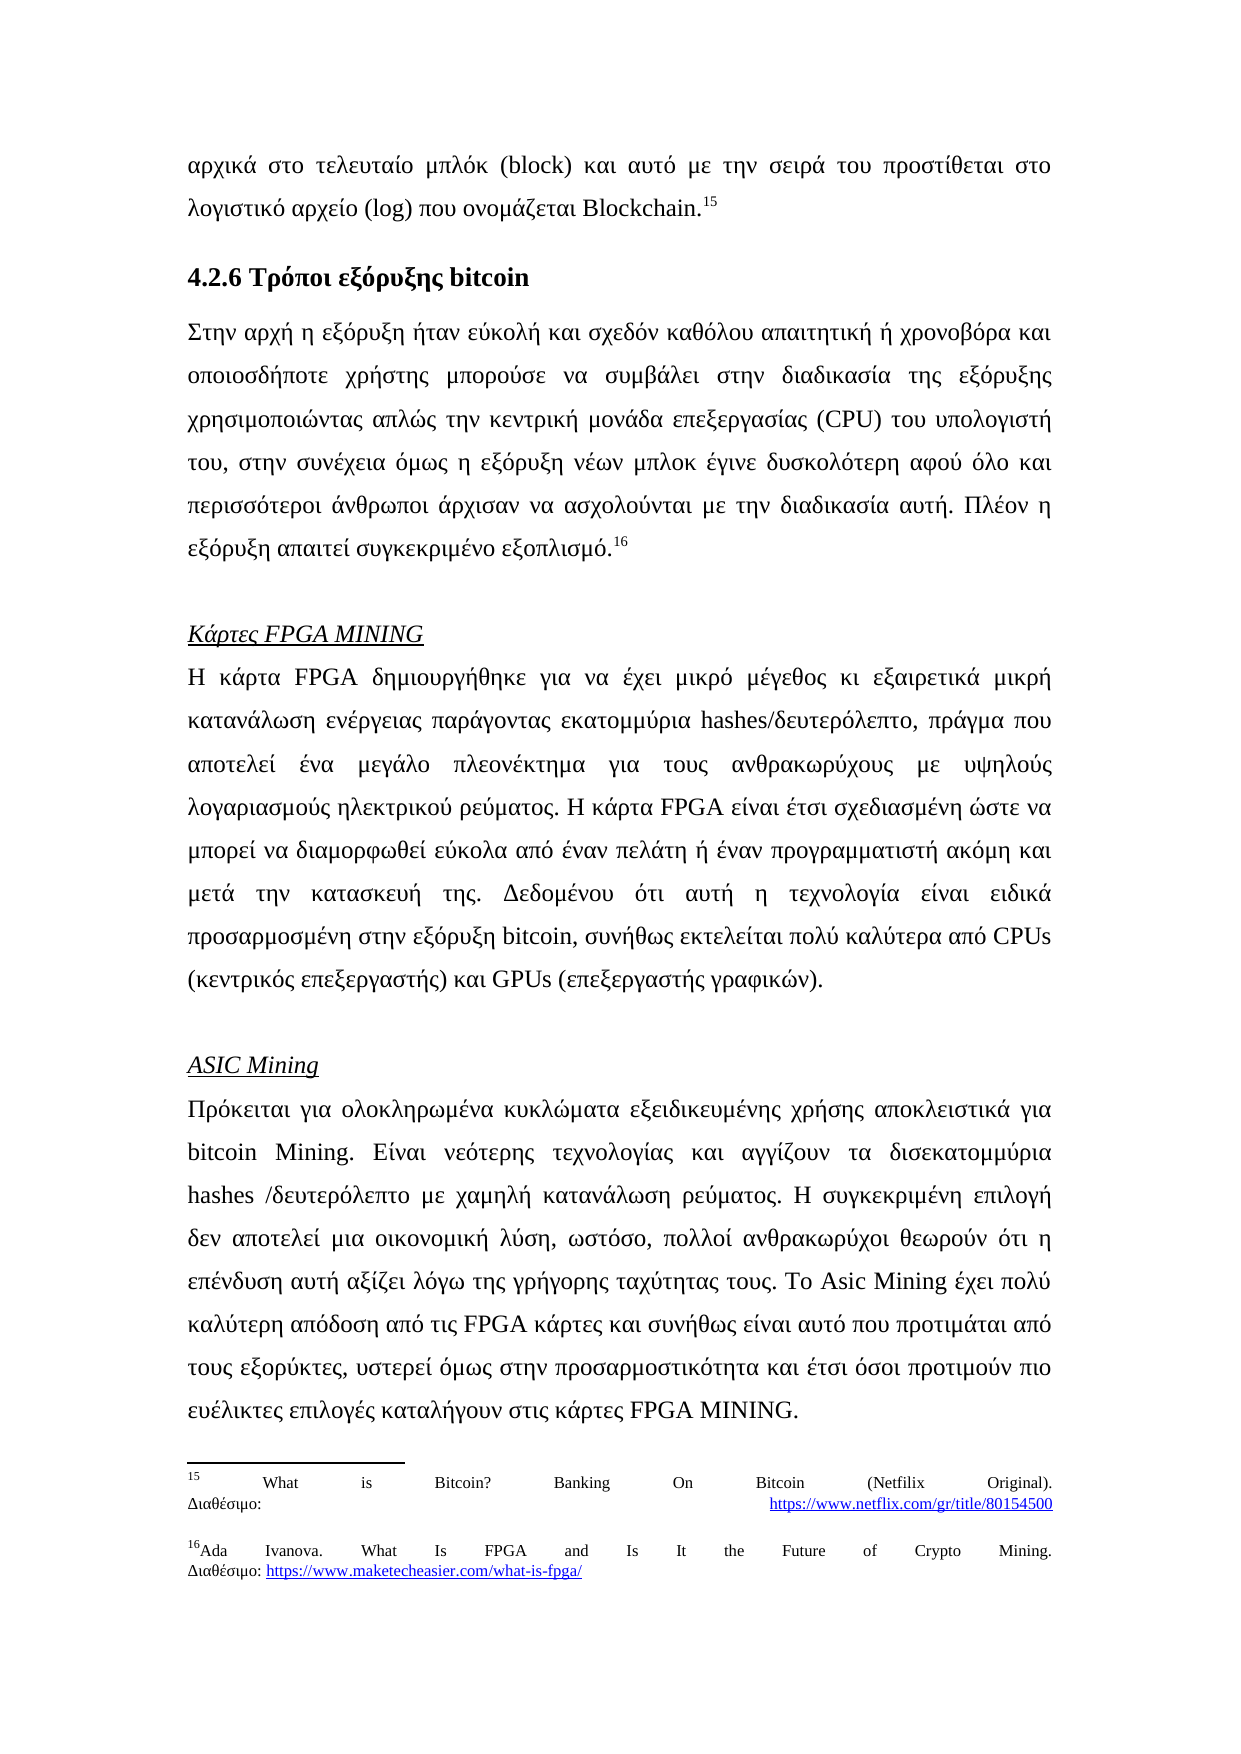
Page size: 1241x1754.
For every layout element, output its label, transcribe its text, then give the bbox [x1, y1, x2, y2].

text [187, 150, 1053, 222]
text Στην αρχή η εξόρυξη ήταν εύκολή και σχεδόν καθόλου απαιτητική ή χρονοβόρα και οποιοσδήποτε χρήστης μπορούσε να συμβάλει στην διαδικασία της εξόρυξης χρησιμοποιώντας απλώς την κεντρική μονάδα επεξεργασίας (CPU) του υπολογιστή του, στην συνέχεια όμως η εξόρυξη νέων μπλοκ έγινε δυσκολότερη αφού όλο και περισσότεροι άνθρωποι άρχισαν να ασχολούνται με την διαδικασία αυτή. Πλέον η εξόρυξη απαιτεί συγκεκριμένο εξοπλισμό. [187, 317, 1053, 562]
text Κάρτες FPGA MINING [187, 619, 1053, 648]
text ASIC Mining [187, 1051, 1053, 1079]
text Πρόκειται για ολοκληρωμένα κυκλώματα εξειδικευμένης χρήσης αποκλειστικά για bitcoin Mining. Είναι νεότερης τεχνολογίας και αγγίζουν τα δισεκατομμύρια hashes /δευτερόλεπτο με χαμηλή κατανάλωση ρεύματος. H συγκεκριμένη επιλογή δεν αποτελεί μια οικονομική λύση, ωστόσο, πολλοί ανθρακωρύχοι θεωρούν ότι η επένδυση αυτή αξίζει λόγω της γρήγορης ταχύτητας τους. Το Asic Mining έχει πολύ καλύτερη απόδοση από τις FPGA κάρτες και συνήθως είναι αυτό που προτιμάται από τους εξορύκτες, υστερεί όμως στην προσαρμοστικότητα και έτσι όσοι προτιμούν πιο ευέλικτες επιλογές καταλήγουν στις κάρτες FPGA MINING. [187, 1094, 1053, 1424]
text Η κάρτα FPGA δημιουργήθηκε για να έχει μικρό μέγεθος κι εξαιρετικά μικρή κατανάλωση ενέργειας παράγοντας εκατομμύρια hashes/δευτερόλεπτο, πράγμα που αποτελεί ένα μεγάλο πλεονέκτημα για τους ανθρακωρύχους με υψηλούς λογαριασμούς ηλεκτρικού ρεύματος. Η κάρτα FPGA είναι έτσι σχεδιασμένη ώστε να μπορεί να διαμορφωθεί εύκολα από έναν πελάτη ή έναν προγραμματιστή ακόμη και μετά την κατασκευή της. Δεδομένου ότι αυτή η τεχνολογία είναι ειδικά προσαρμοσμένη στην εξόρυξη bitcoin, συνήθως εκτελείται πολύ καλύτερα από CPUs (κεντρικός επεξεργαστής) και GPUs (επεξεργαστής γραφικών). [187, 662, 1053, 993]
subtitle Τρόποι εξόρυξης bitcoin [187, 261, 1053, 292]
